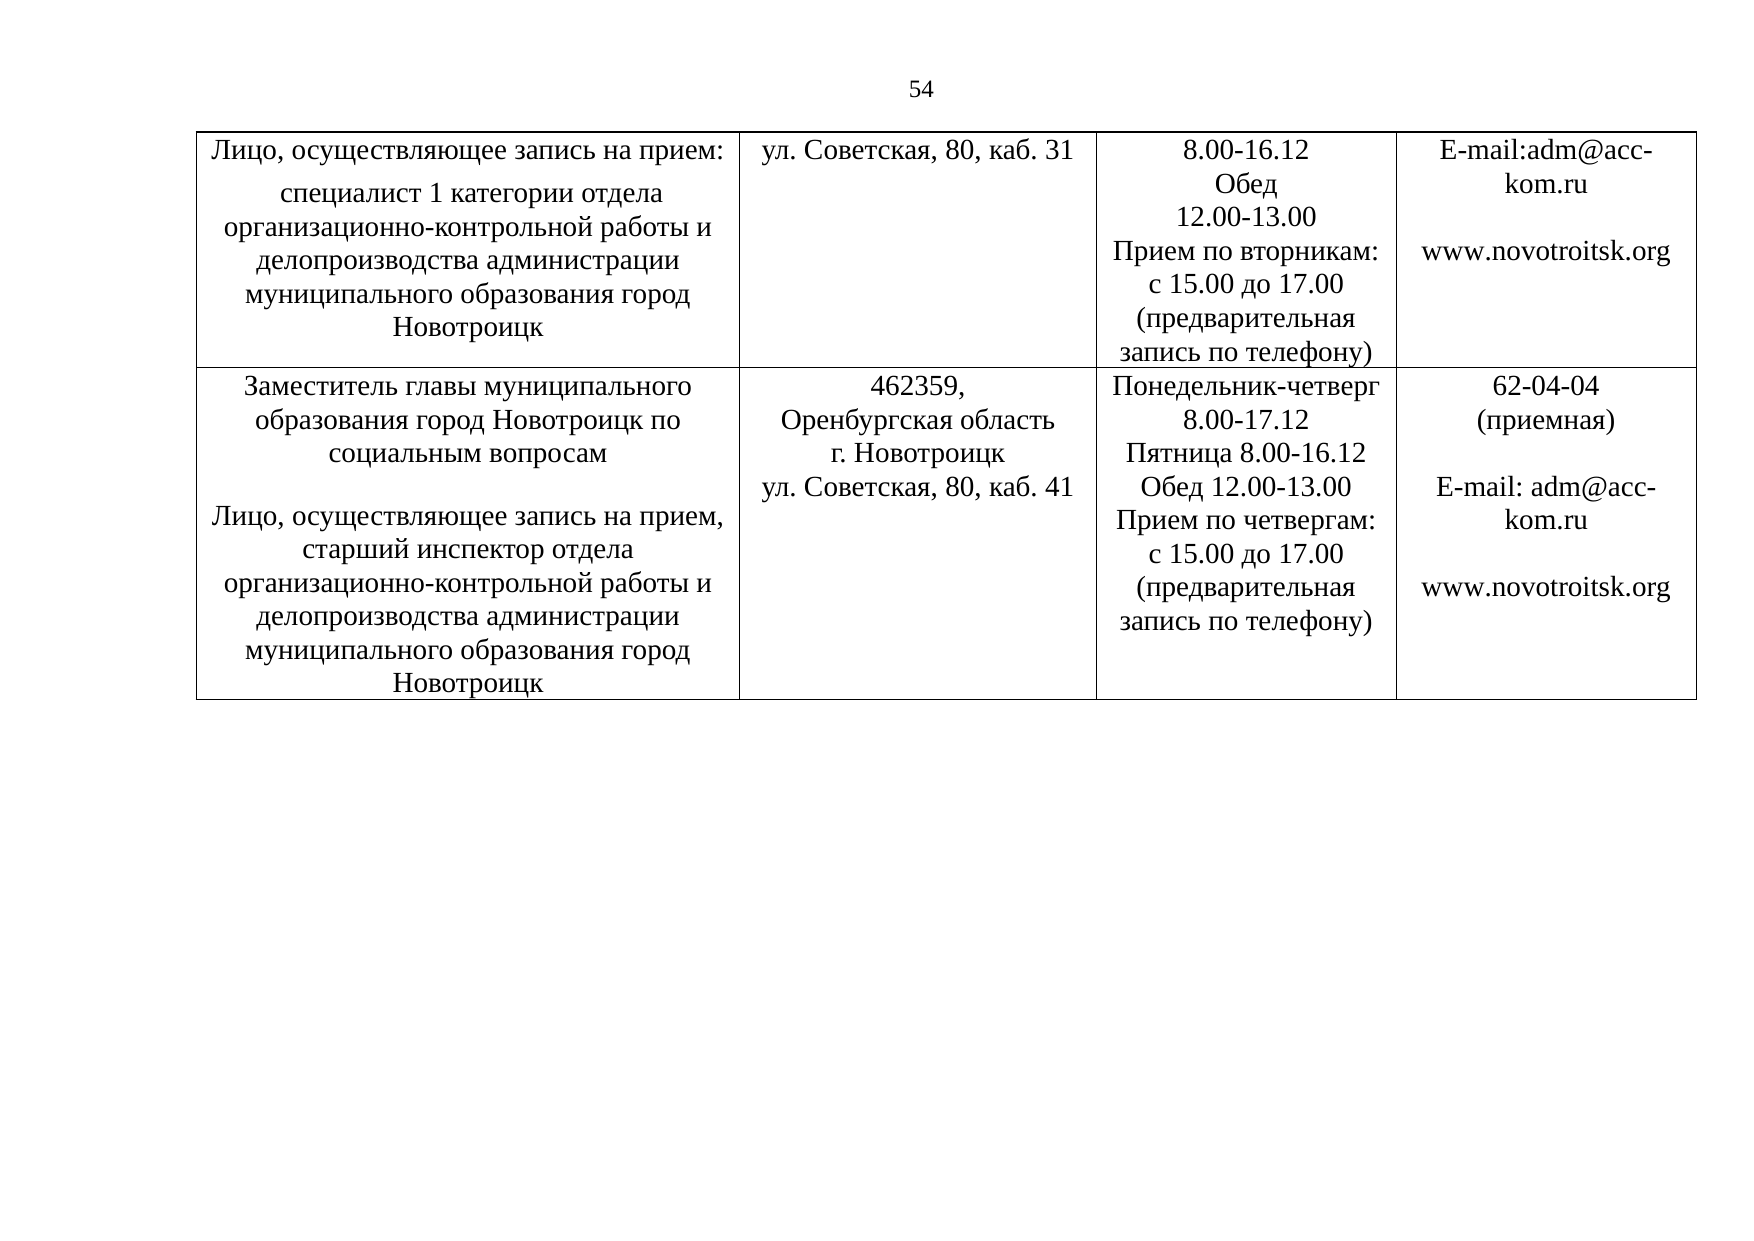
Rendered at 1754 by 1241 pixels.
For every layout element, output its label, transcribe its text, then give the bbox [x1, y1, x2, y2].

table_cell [1397, 133, 1696, 367]
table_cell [1097, 133, 1396, 367]
table_cell Понедельник-четверг 8.00-17.12 Пятница 8.00-16.12 Обед 12.00-13.00 Прием по четвергам: с 15.00 до 17.00 (предварительная запись по телефону) [1097, 368, 1396, 699]
table_cell Заместитель главы муниципального образования город Новотроицк по социальным вопросам Лицо, осуществляющее запись на прием, старший инспектор отдела организационно-контрольной работы и делопроизводства администрации муниципального образования город Новотроицк [197, 368, 739, 699]
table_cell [197, 133, 739, 367]
table_cell 462359, Оренбургская область г. Новотроицк ул. Советская, 80, каб. 41 [740, 368, 1096, 699]
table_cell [740, 133, 1096, 367]
table_cell 62-04-04 (приемная) E-mail: adm@acc-kom.ru www.novotroitsk.org [1397, 368, 1696, 699]
